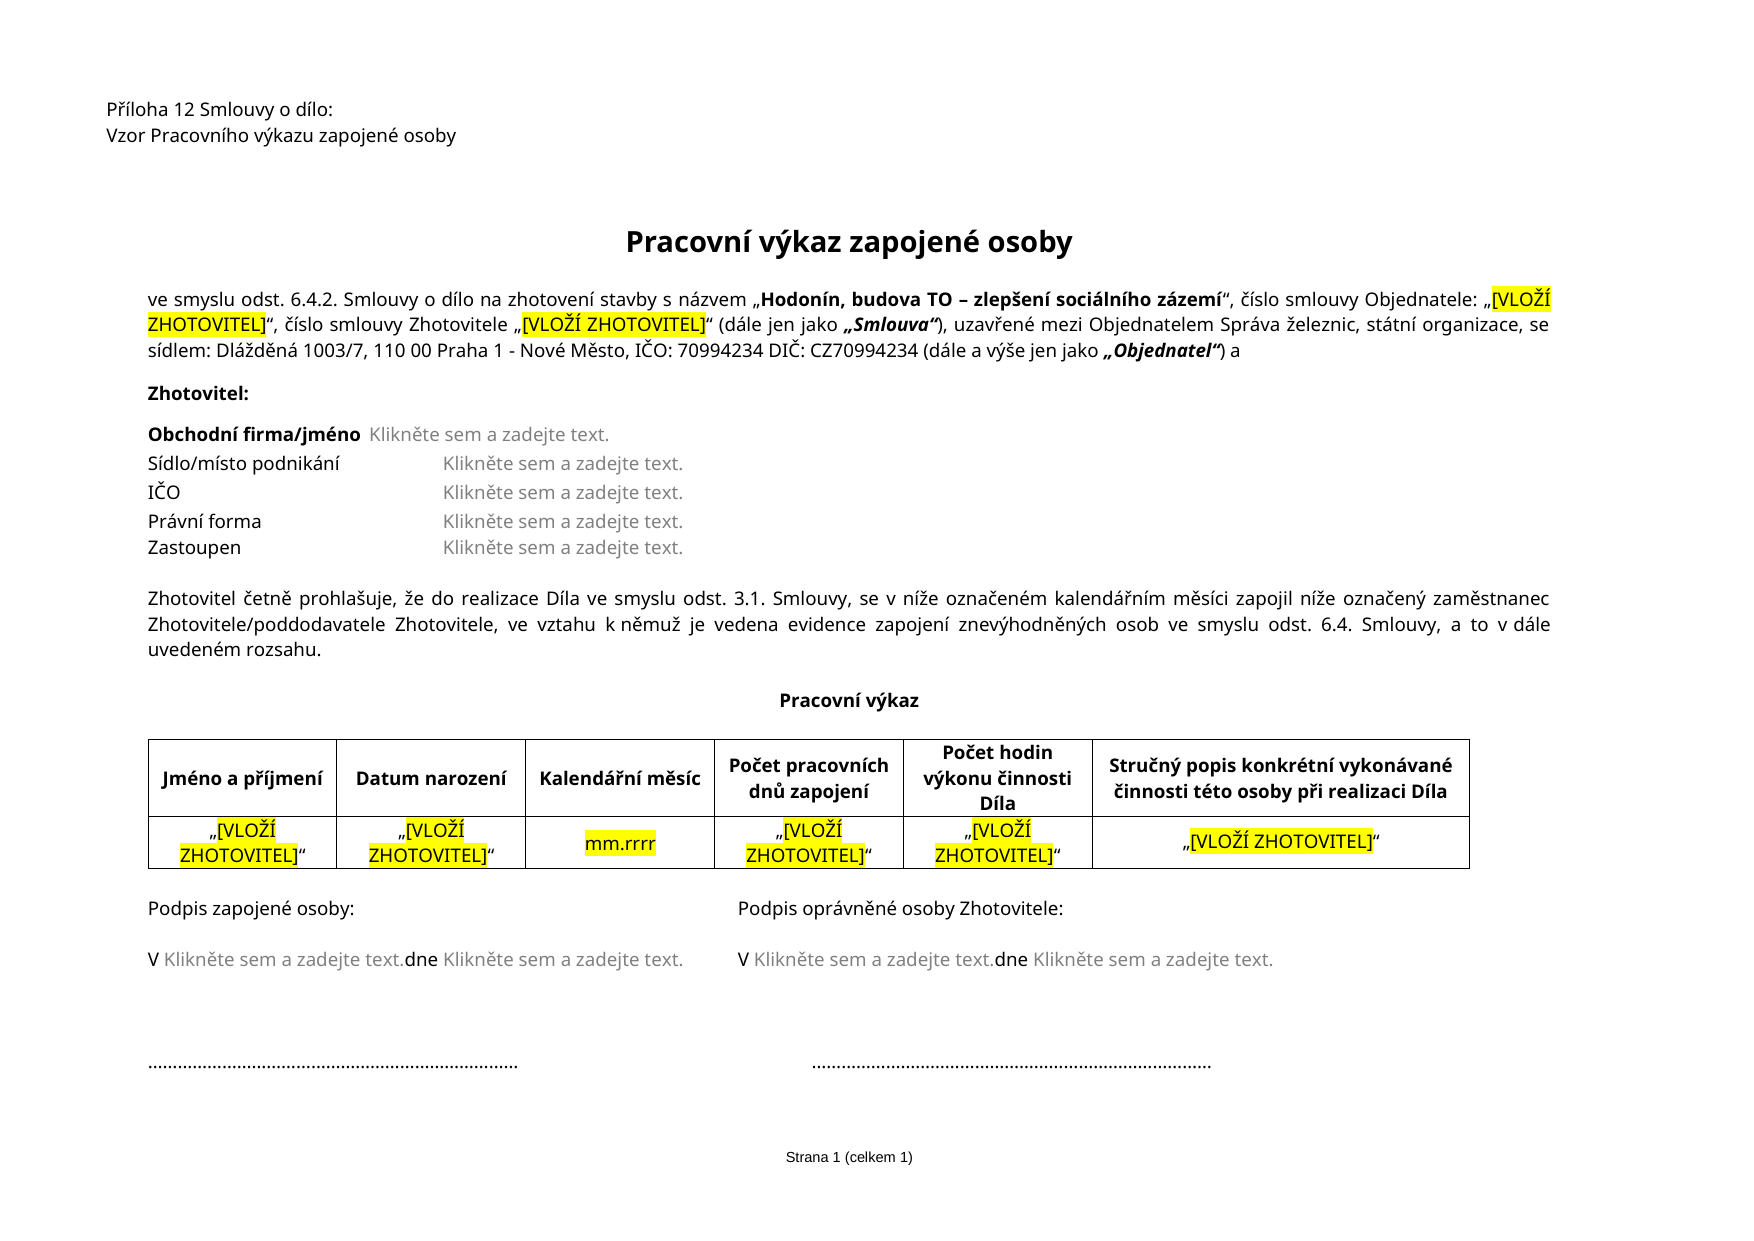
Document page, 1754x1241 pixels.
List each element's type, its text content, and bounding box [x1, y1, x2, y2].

table_header Kalendářní měsíc [526, 740, 714, 816]
table_cell „[VLOŽÍ ZHOTOVITEL]“ [904, 817, 972, 868]
table_header Počet hodin výkonu činnosti Díla [904, 740, 1092, 816]
text Zhotovitel četně prohlašuje, že do realizace Díla ve smyslu odst. 3.1. Smlouvy, se v níže označeném kalendářním měsíci zapojil níže označený zaměstnanec Zhotovitele/poddodavatele Zhotovitele, ve vztahu k němuž je vedena evidence zapojení znevýhodněných osob ve smyslu odst. 6.4. Smlouvy, a to v dále uvedeném rozsahu. [148, 586, 1551, 662]
text ve smyslu odst. 6.4.2. Smlouvy o dílo na zhotovení stavby s názvem „Hodonín, budova TO – zlepšení sociálního zázemí“, číslo smlouvy Objednatele: „[VLOŽÍ ZHOTOVITEL]“, číslo smlouvy Zhotovitele „[VLOŽÍ ZHOTOVITEL]“ (dále jen jako „Smlouva“), uzavřené mezi Objednatelem Správa železnic, státní organizace, se sídlem: Dlážděná 1003/7, 110 00 Praha 1 - Nové Město, IČO: 70994234 DIČ: CZ70994234 (dále a výše jen jako „Objednatel“) a [148, 286, 1551, 363]
text V dne V dne [148, 946, 1551, 971]
table_header Stručný popis konkrétní vykonávané činnosti této osoby při realizaci Díla [1093, 740, 1469, 816]
text Zhotovitel: [148, 375, 1551, 406]
text IČO [148, 477, 1551, 506]
table_cell „[VLOŽÍ ZHOTOVITEL]“ [1093, 817, 1469, 868]
table_cell „[VLOŽÍ ZHOTOVITEL]“ [715, 817, 783, 868]
table_cell „[VLOŽÍ ZHOTOVITEL]“ [337, 817, 406, 868]
table_cell mm.rrrr [526, 817, 714, 868]
table_header Datum narození [337, 740, 525, 816]
text Zastoupen [148, 534, 1551, 560]
text Právní forma [148, 506, 1551, 534]
table_cell „[VLOŽÍ ZHOTOVITEL]“ [276, 817, 336, 868]
text Obchodní firma/jméno [148, 419, 1551, 448]
text ………………………………………………………………… ……………………………………………………………………… [148, 1048, 1551, 1073]
text Sídlo/místo podnikání [148, 448, 1551, 477]
table_cell „[VLOŽÍ ZHOTOVITEL]“ [149, 817, 217, 868]
table_header Jméno a příjmení [149, 740, 336, 816]
table_cell „[VLOŽÍ ZHOTOVITEL]“ [842, 817, 903, 868]
text Pracovní výkaz [148, 688, 1551, 713]
table_header Počet pracovních dnů zapojení [715, 740, 903, 816]
table_cell „[VLOŽÍ ZHOTOVITEL]“ [464, 817, 525, 868]
title Pracovní výkaz zapojené osoby [148, 221, 1551, 261]
text Podpis zapojené osoby: Podpis oprávněné osoby Zhotovitele: [148, 895, 1551, 920]
table_cell „[VLOŽÍ ZHOTOVITEL]“ [1031, 817, 1092, 868]
